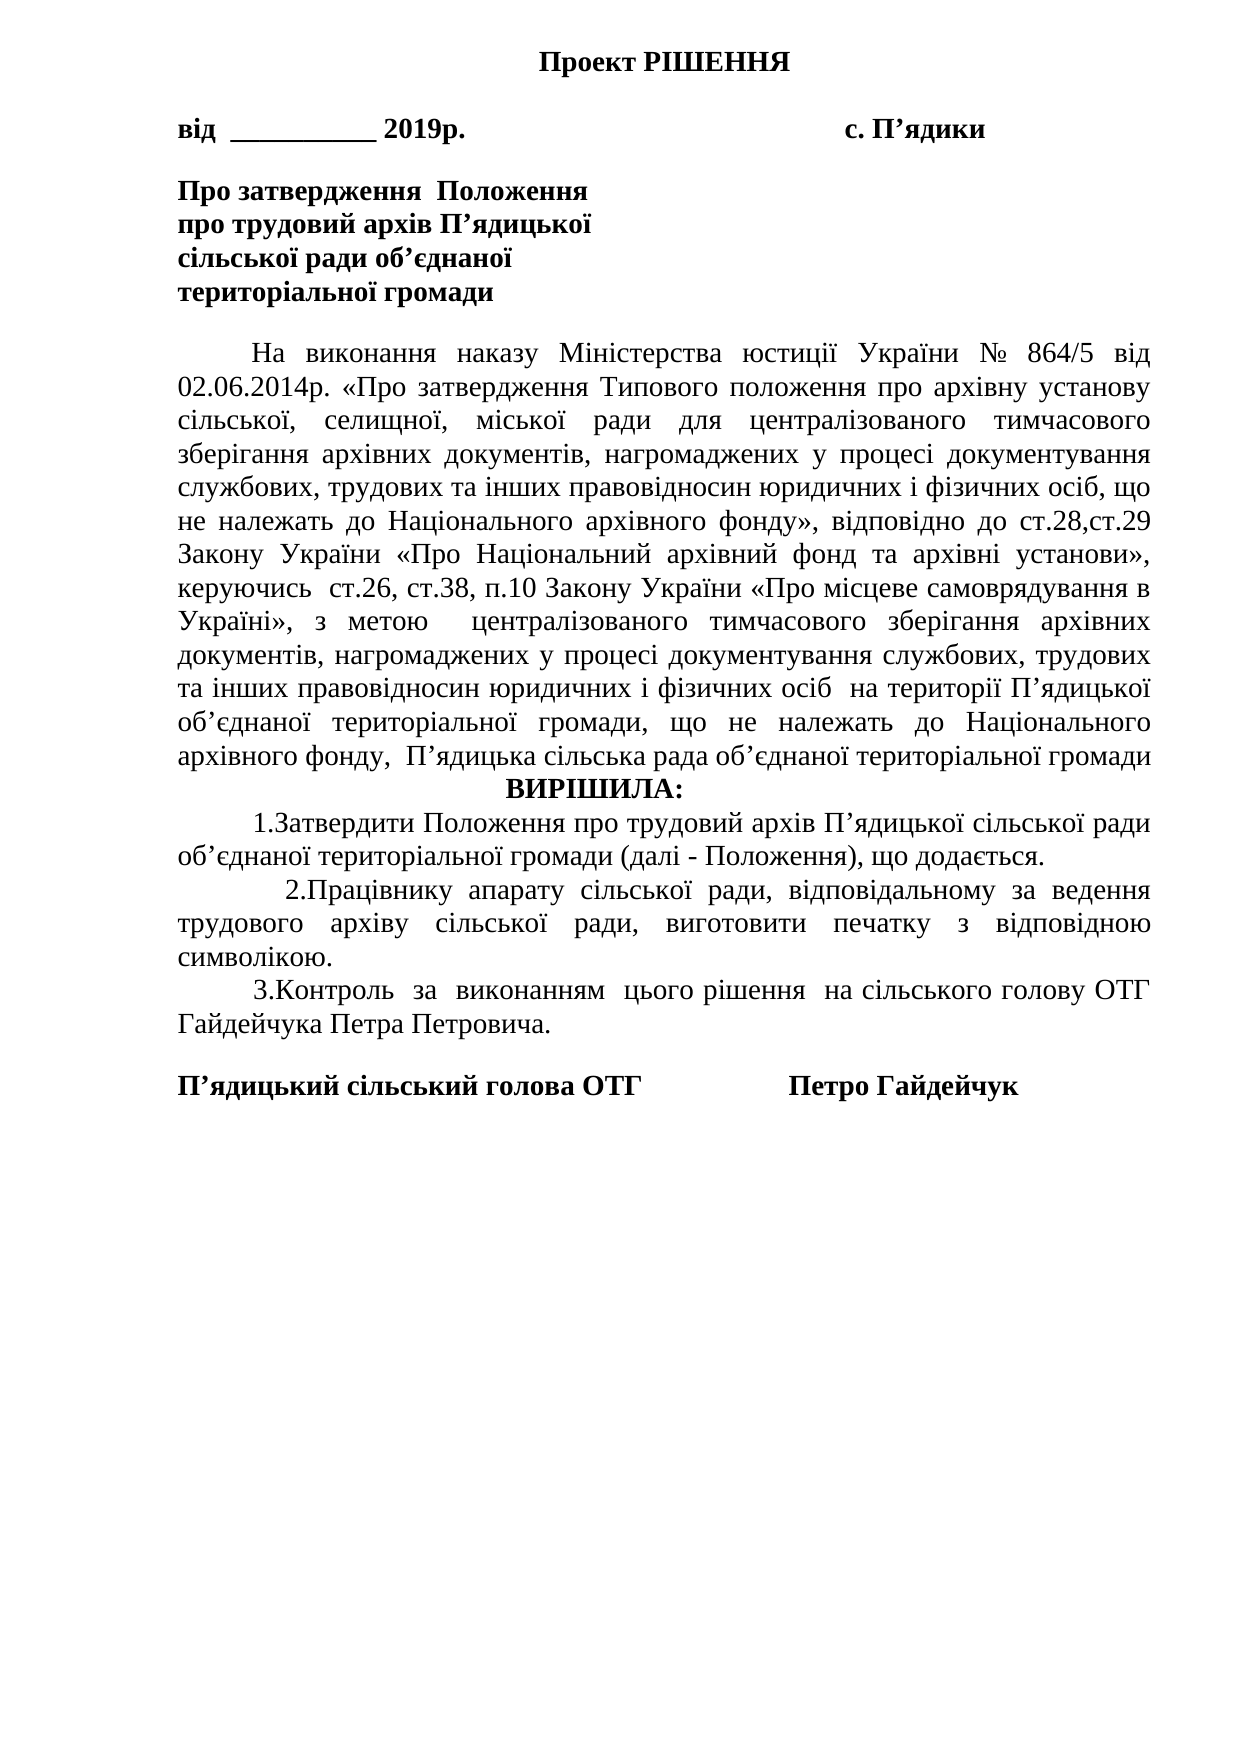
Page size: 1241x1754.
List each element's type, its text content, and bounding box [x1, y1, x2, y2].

text сільської ради об’єднаної [177, 240, 1152, 274]
text територіальної громади [177, 274, 1152, 307]
text 3.Контроль за виконанням цього рішення на сільського голову ОТГ Гайдейчука Петра Петровича. [177, 972, 1152, 1039]
text 2.Працівнику апарату сільської ради, відповідальному за ведення трудового архіву сільської ради, виготовити печатку з відповідною символікою. [177, 872, 1152, 972]
text від __________ 2019р. с. П’ядики [177, 111, 1152, 145]
text Про затвердження Положення [177, 173, 1152, 207]
text про трудовий архів П’ядицької [177, 207, 1152, 240]
text Проект РІШЕННЯ [177, 44, 1152, 78]
text ВИРІШИЛА: [177, 771, 1152, 805]
text П’ядицький сільський голова ОТГ Петро Гайдейчук [177, 1068, 1152, 1101]
text На виконання наказу Міністерства юстиції України № 864/5 від 02.06.2014р. «Про затвердження Типового положення про архівну установу сільської, селищної, міської ради для централізованого тимчасового зберігання архівних документів, нагромаджених у процесі документування службових, трудових та інших правовідносин юридичних і фізичних осіб, що не належать до Національного архівного фонду», відповідно до ст.28,ст.29 Закону України «Про Національний архівний фонд та архівні установи», керуючись ст.26, ст.38, п.10 Закону України «Про місцеве самоврядування в Україні», з метою централізованого тимчасового зберігання архівних документів, нагромаджених у процесі документування службових, трудових та інших правовідносин юридичних і фізичних осіб на території П’ядицької об’єднаної територіальної громади, що не належать до Національного архівного фонду, П’ядицька сільська рада об’єднаної територіальної громади [177, 335, 1152, 771]
text 1.Затвердити Положення про трудовий архів П’ядицької сільської ради об’єднаної територіальної громади (далі - Положення), що додається. [177, 805, 1152, 872]
